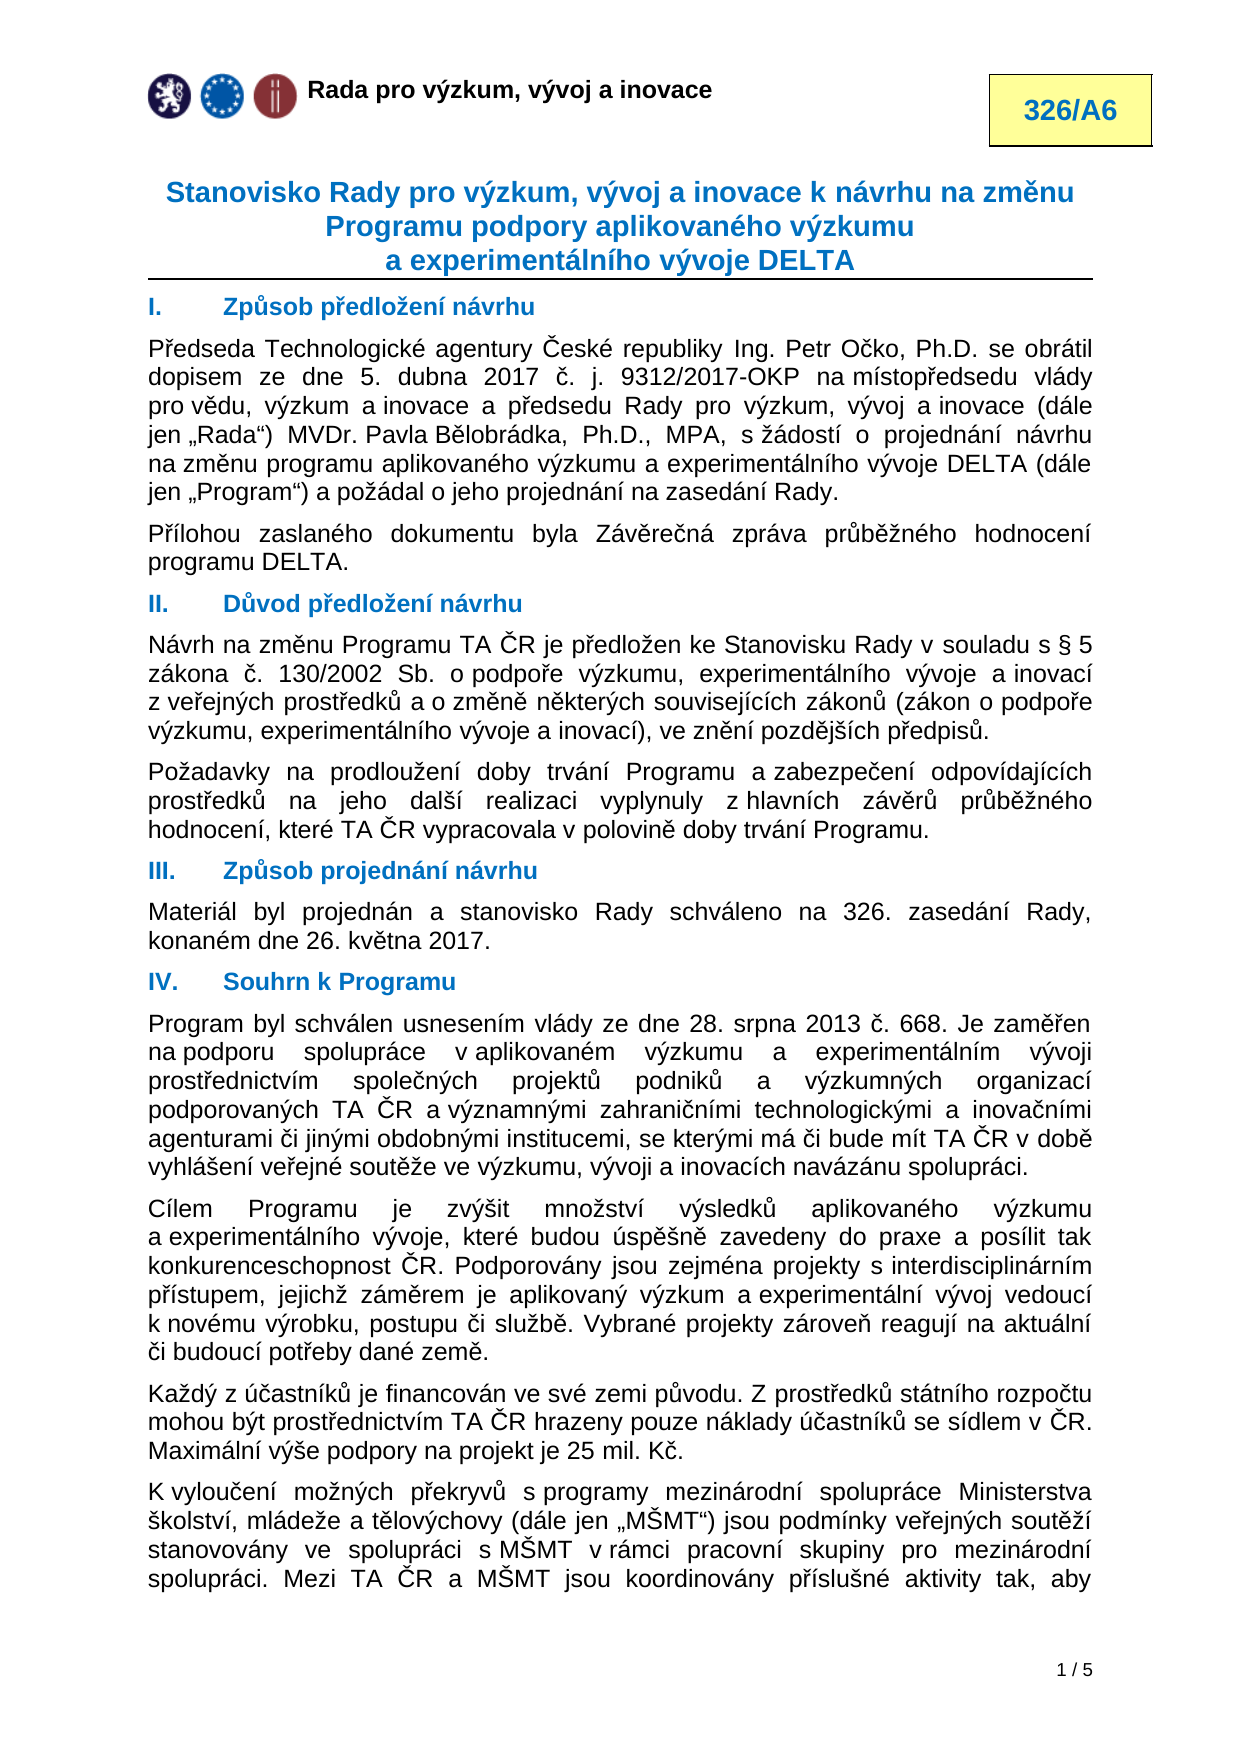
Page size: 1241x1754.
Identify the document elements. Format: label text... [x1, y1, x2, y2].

text Cílem Programu je zvýšit množství výsledků aplikovaného výzkumu a experimentálního vývoje, které budou úspěšně zavedeny do praxe a posílit tak konkurenceschopnost ČR. Podporovány jsou zejména projekty s interdisciplinárním přístupem, jejichž záměrem je aplikovaný výzkum a experimentální vývoj vedoucí k novému výrobku, postupu či službě. Vybrané projekty zároveň reagují na aktuální či budoucí potřeby dané země. [148, 1193, 1093, 1366]
text Každý z účastníků je financován ve své zemi původu. Z prostředků státního rozpočtu mohou být prostřednictvím TA ČR hrazeny pouze náklady účastníků se sídlem v ČR. Maximální výše podpory na projekt je 25 mil. Kč. [148, 1378, 1093, 1465]
text Stanovisko Rady pro výzkum, vývoj a inovace k návrhu na změnu Programu podpory aplikovaného výzkumu a experimentálního vývoje DELTA [148, 176, 1093, 278]
picture [147, 73, 298, 120]
text Požadavky na prodloužení doby trvání Programu a zabezpečení odpovídajících prostředků na jeho další realizaci vyplynuly z hlavních závěrů průběžného hodnocení, které TA ČR vypracovala v polovině doby trvání Programu. [148, 757, 1093, 843]
text Návrh na změnu Programu TA ČR je předložen ke Stanovisku Rady v souladu s § 5 zákona č. 130/2002 Sb. o podpoře výzkumu, experimentálního vývoje a inovací z veřejných prostředků a o změně některých souvisejících zákonů (zákon o podpoře výzkumu, experimentálního vývoje a inovací), ve znění pozdějších předpisů. [148, 630, 1093, 745]
list Důvod předložení návrhu [148, 588, 1093, 617]
list Souhrn k Programu [148, 967, 1093, 996]
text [148, 1477, 1093, 1592]
text Program byl schválen usnesením vlády ze dne 28. srpna 2013 č. 668. Je zaměřen na podporu spolupráce v aplikovaném výzkumu a experimentálním vývoji prostřednictvím společných projektů podniků a výzkumných organizací podporovaných TA ČR a významnými zahraničními technologickými a inovačními agenturami či jinými obdobnými institucemi, se kterými má či bude mít TA ČR v době vyhlášení veřejné soutěže ve výzkumu, vývoji a inovacích navázánu spolupráci. [148, 1008, 1093, 1181]
list Způsob předložení návrhu [148, 292, 1093, 321]
text Přílohou zaslaného dokumentu byla Závěrečná zpráva průběžného hodnocení programu DELTA. [148, 518, 1093, 576]
list Způsob projednání návrhu [148, 856, 1093, 885]
text Materiál byl projednán a stanovisko Rady schváleno na 326. zasedání Rady, konaném dne 26. května 2017. [148, 897, 1093, 955]
text Předseda Technologické agentury České republiky Ing. Petr Očko, Ph.D. se obrátil dopisem ze dne 5. dubna 2017 č. j. 9312/2017-OKP na místopředsedu vlády pro vědu, výzkum a inovace a předsedu Rady pro výzkum, vývoj a inovace (dále jen „Rada“) MVDr. Pavla Bělobrádka, Ph.D., MPA, s žádostí o projednání návrhu na změnu programu aplikovaného výzkumu a experimentálního vývoje DELTA (dále jen „Program“) a požádal o jeho projednání na zasedání Rady. [148, 333, 1093, 506]
